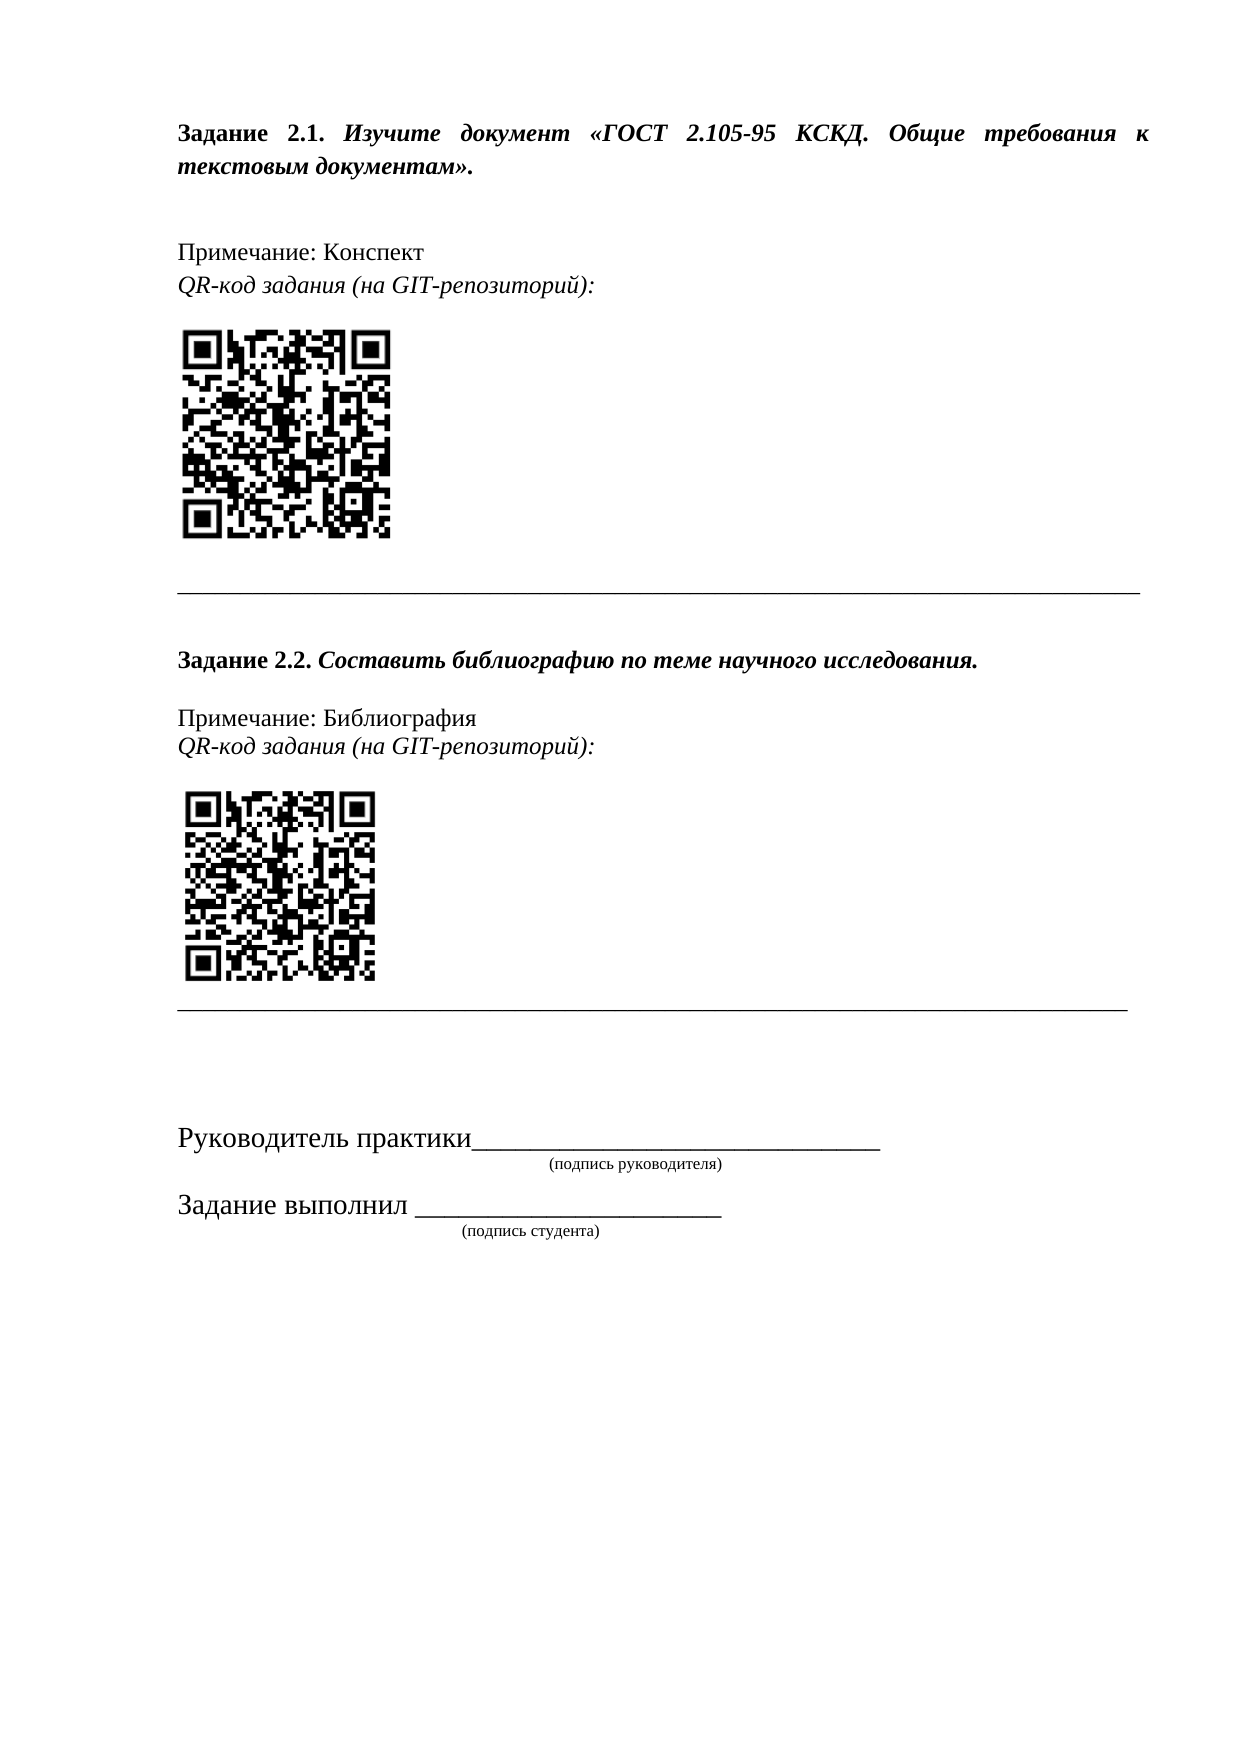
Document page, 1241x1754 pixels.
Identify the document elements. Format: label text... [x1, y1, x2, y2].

text Задание выполнил _____________________ [177, 1187, 1152, 1221]
picture [177, 323, 398, 544]
text Руководитель практики____________________________ [177, 1120, 1152, 1153]
text Задание 2.2. Составить библиографию по теме научного исследования. [177, 645, 1152, 674]
text Примечание: Конспект [177, 237, 1152, 266]
text (подпись руководителя) [402, 1153, 1152, 1187]
text (подпись студента) [177, 1221, 1152, 1254]
picture [177, 785, 383, 986]
text QR-код задания (на GIT-репозиторий): [88, 731, 1152, 760]
text Задание 2.1. Изучите документ «ГОСТ 2.105-95 КСКД. Общие требования к текстовым документам». [177, 118, 1152, 180]
text _____________________________________________________________________________ [177, 568, 1152, 597]
text ____________________________________________________________________________ [177, 985, 1152, 1014]
text Примечание: Библиография [177, 703, 1152, 731]
text QR-код задания (на GIT-репозиторий): [88, 270, 1152, 299]
